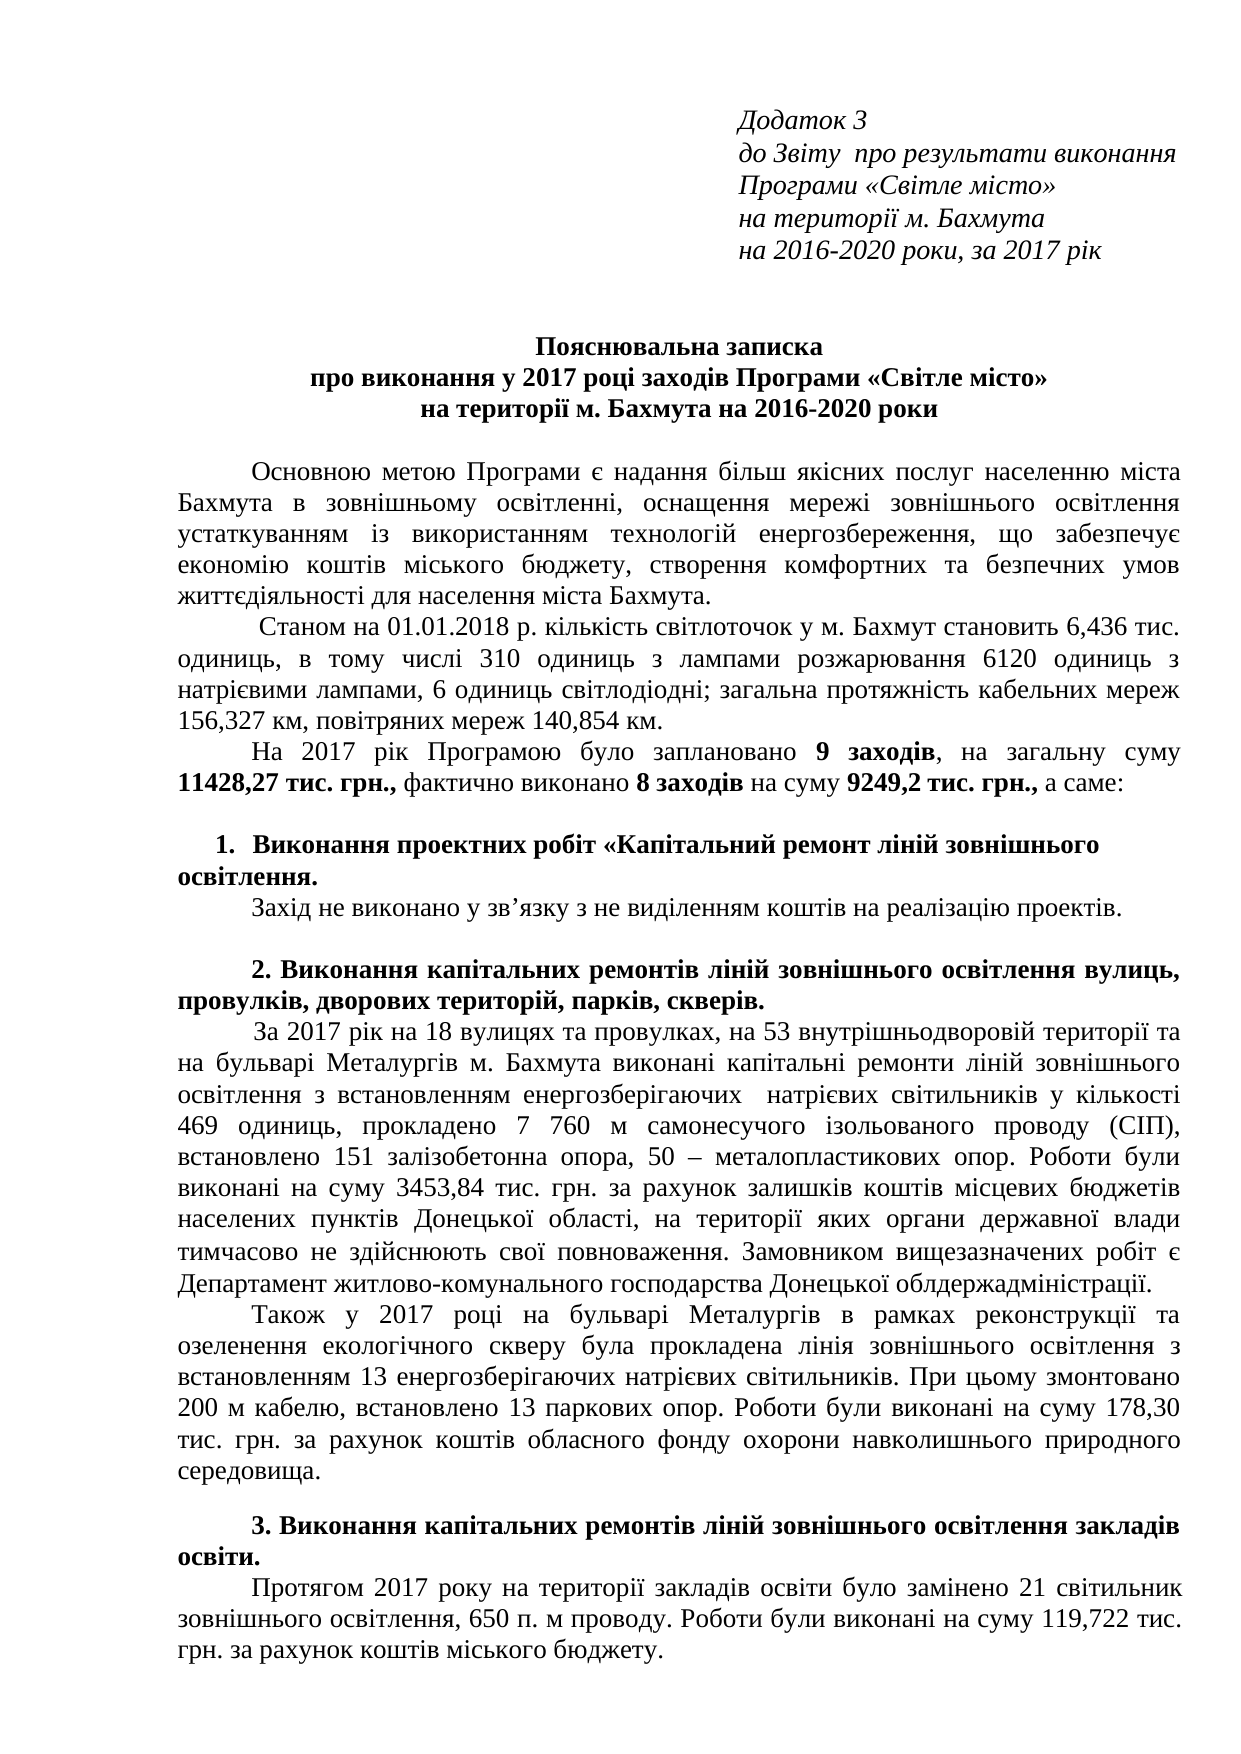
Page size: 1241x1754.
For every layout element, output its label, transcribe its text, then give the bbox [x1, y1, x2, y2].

list Виконання проектних робіт «Капітальний ремонт ліній зовнішнього [215, 828, 1181, 860]
text Пояснювальна записка [177, 330, 1181, 361]
text на території м. Бахмута [738, 201, 1181, 233]
text 2. Виконання капітальних ремонтів ліній зовнішнього освітлення вулиць, провулків, дворових територій, парків, скверів. [177, 953, 1181, 1015]
text Основною метою Програми є надання більш якісних послуг населенню міста Бахмута в зовнішньому освітленні, оснащення мережі зовнішнього освітлення устаткуванням із використанням технологій енергозбереження, що забезпечує економію коштів міського бюджету, створення комфортних та безпечних умов життєдіяльності для населення міста Бахмута. [177, 455, 1181, 611]
text Захід не виконано у зв’язку з не виділенням коштів на реалізацію проектів. [177, 891, 1181, 922]
text 3. Виконання капітальних ремонтів ліній зовнішнього освітлення закладів освіти. [177, 1509, 1181, 1571]
text На 2017 рік Програмою було заплановано 9 заходів, на загальну суму 11428,27 тис. грн., фактично виконано 8 заходів на суму 9249,2 тис. грн., а саме: [177, 735, 1181, 797]
text Станом на 01.01.2018 р. кількість світлоточок у м. Бахмут становить 6,436 тис. одиниць, в тому числі 310 одиниць з лампами розжарювання 6120 одиниць з натрієвими лампами, 6 одиниць світлодіодні; загальна протяжність кабельних мереж 156,327 км, повітряних мереж 140,854 км. [177, 611, 1181, 735]
text на 2016-2020 роки, за 2017 рік [738, 233, 1181, 265]
text Протягом 2017 року на території закладів освіти було замінено 21 світильник зовнішнього освітлення, 650 п. м проводу. Роботи були виконані на суму 119,722 тис. грн. за рахунок коштів міського бюджету. [177, 1571, 1184, 1665]
list За 2017 рік на 18 вулицях та провулках, на 53 внутрішньодворовій території та на бульварі Металургів м. Бахмута виконані капітальні ремонти ліній зовнішнього освітлення з встановленням енергозберігаючих натрієвих світильників у кількості 469 одиниць, прокладено 7 760 м самонесучого ізольованого проводу (СІП), встановлено 151 залізобетонна опора, 50 – металопластикових опор. Роботи були виконані на суму 3453,84 тис. грн. за рахунок залишків коштів місцевих бюджетів населених пунктів Донецької області, на території яких органи державної влади тимчасово не здійснюють свої повноваження. Замовником вищезазначених робіт є Департамент житлово-комунального господарства Донецької облдержадміністрації. [177, 1015, 1182, 1298]
list Також у 2017 році на бульварі Металургів в рамках реконструкції та озеленення екологічного скверу була прокладена лінія зовнішнього освітлення з встановленням 13 енергозберігаючих натрієвих світильників. При цьому змонтовано 200 м кабелю, встановлено 13 паркових опор. Роботи були виконані на суму 178,30 тис. грн. за рахунок коштів обласного фонду охорони навколишнього природного середовища. [177, 1298, 1182, 1485]
text Додаток 3 [738, 103, 1181, 136]
text на території м. Бахмута на 2016-2020 роки [177, 392, 1181, 424]
text про виконання у 2017 році заходів Програми «Світле місто» [177, 361, 1181, 392]
text до Звіту про результати виконання Програми «Світле місто» [738, 136, 1181, 201]
text освітлення. [177, 860, 1181, 891]
